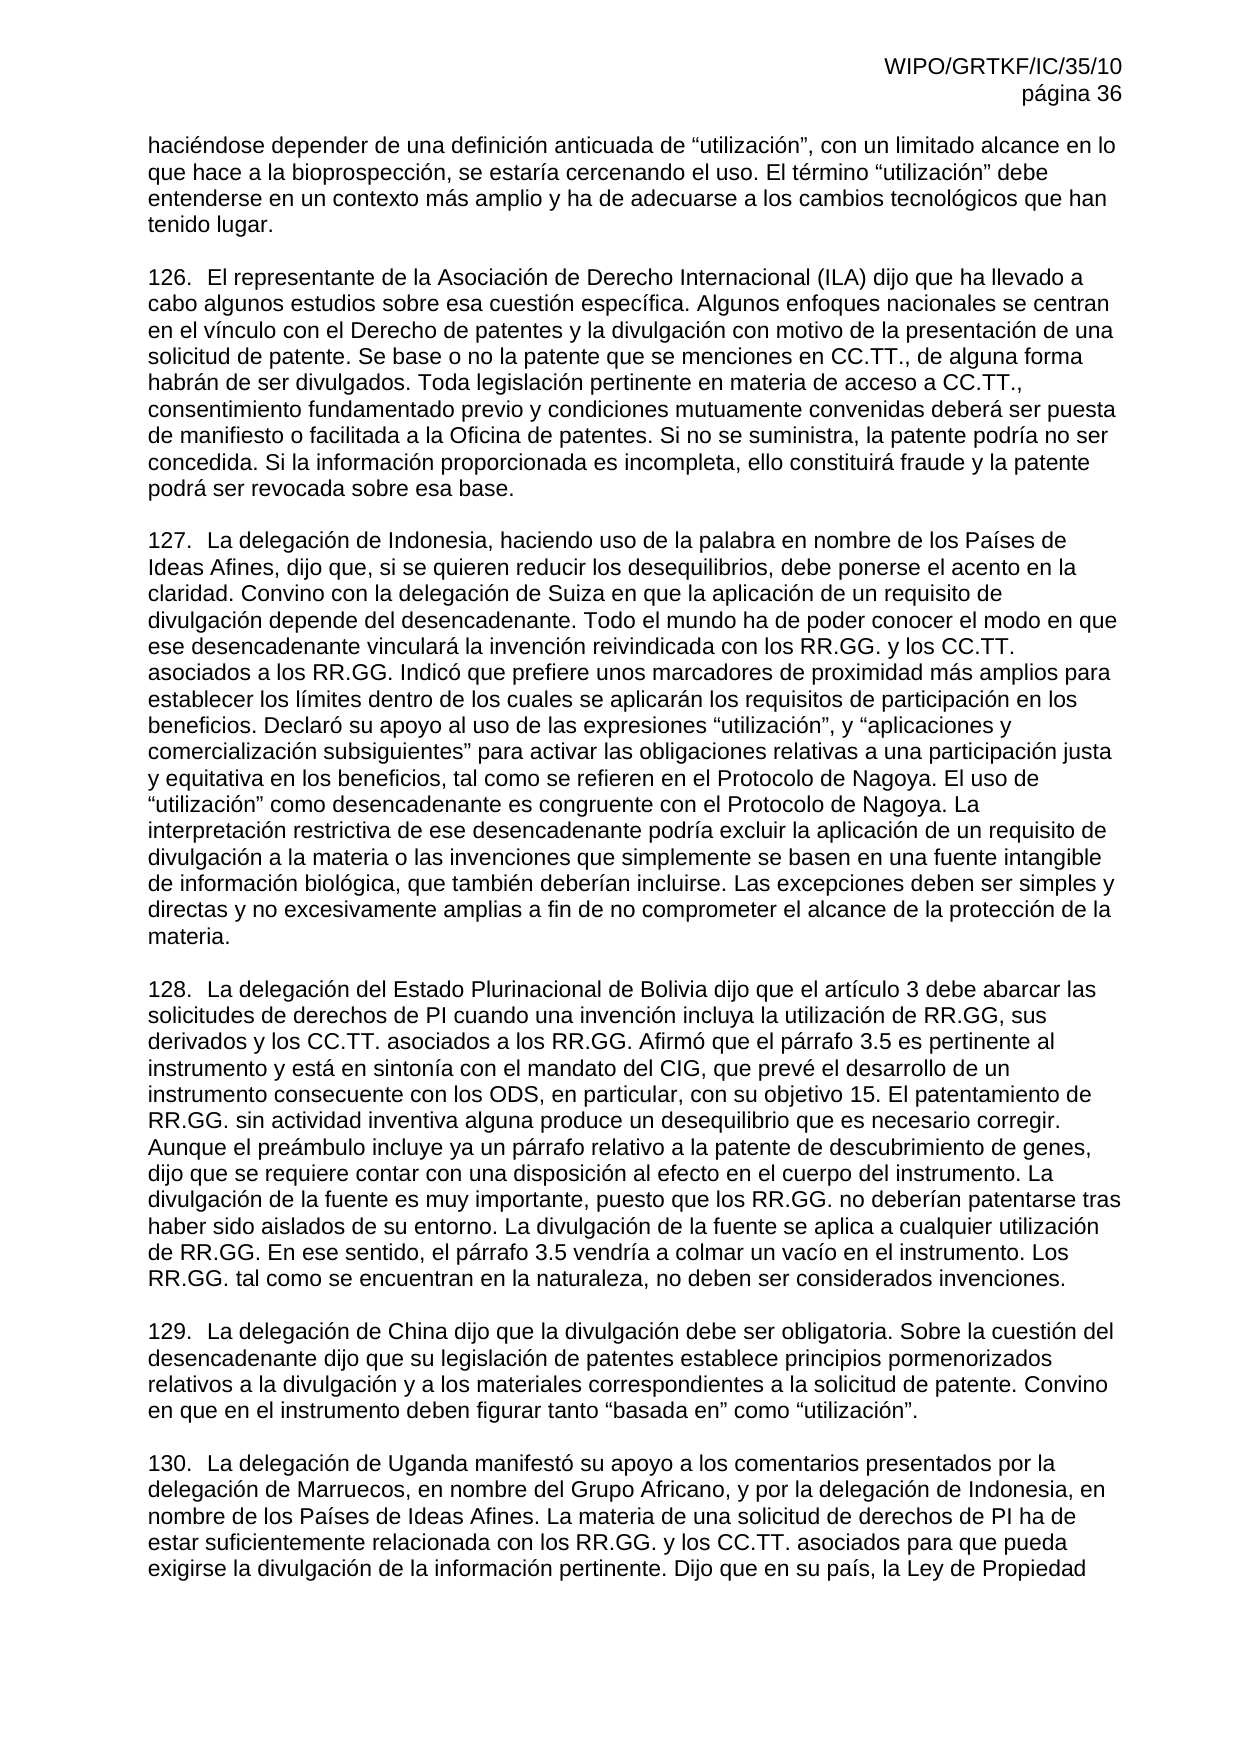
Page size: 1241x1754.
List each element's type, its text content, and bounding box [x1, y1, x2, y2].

list La delegación de China dijo que la divulgación debe ser obligatoria. Sobre la cuestión del desencadenante dijo que su legislación de patentes establece principios pormenorizados relativos a la divulgación y a los materiales correspondientes a la solicitud de patente. Convino en que en el instrumento deben figurar tanto “basada en” como “utilización”. [148, 1318, 1122, 1423]
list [148, 1450, 1122, 1582]
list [148, 132, 1122, 238]
list La delegación de Indonesia, haciendo uso de la palabra en nombre de los Países de Ideas Afines, dijo que, si se quieren reducir los desequilibrios, debe ponerse el acento en la claridad. Convino con la delegación de Suiza en que la aplicación de un requisito de divulgación depende del desencadenante. Todo el mundo ha de poder conocer el modo en que ese desencadenante vinculará la invención reivindicada con los RR.GG. y los CC.TT. asociados a los RR.GG. Indicó que prefiere unos marcadores de proximidad más amplios para establecer los límites dentro de los cuales se aplicarán los requisitos de participación en los beneficios. Declaró su apoyo al uso de las expresiones “utilización”, y “aplicaciones y comercialización subsiguientes” para activar las obligaciones relativas a una participación justa y equitativa en los beneficios, tal como se refieren en el Protocolo de Nagoya. El uso de “utilización” como desencadenante es congruente con el Protocolo de Nagoya. La interpretación restrictiva de ese desencadenante podría excluir la aplicación de un requisito de divulgación a la materia o las invenciones que simplemente se basen en una fuente intangible de información biológica, que también deberían incluirse. Las excepciones deben ser simples y directas y no excesivamente amplias a fin de no comprometer el alcance de la protección de la materia. [148, 527, 1122, 949]
list La delegación del Estado Plurinacional de Bolivia dijo que el artículo 3 debe abarcar las solicitudes de derechos de PI cuando una invención incluya la utilización de RR.GG, sus derivados y los CC.TT. asociados a los RR.GG. Afirmó que el párrafo 3.5 es pertinente al instrumento y está en sintonía con el mandato del CIG, que prevé el desarrollo de un instrumento consecuente con los ODS, en particular, con su objetivo 15. El patentamiento de RR.GG. sin actividad inventiva alguna produce un desequilibrio que es necesario corregir. Aunque el preámbulo incluye ya un párrafo relativo a la patente de descubrimiento de genes, dijo que se requiere contar con una disposición al efecto en el cuerpo del instrumento. La divulgación de la fuente es muy importante, puesto que los RR.GG. no deberían patentarse tras haber sido aislados de su entorno. La divulgación de la fuente se aplica a cualquier utilización de RR.GG. En ese sentido, el párrafo 3.5 vendría a colmar un vacío en el instrumento. Los RR.GG. tal como se encuentran en la naturaleza, no deben ser considerados invenciones. [148, 976, 1122, 1292]
list El representante de la Asociación de Derecho Internacional (ILA) dijo que ha llevado a cabo algunos estudios sobre esa cuestión específica. Algunos enfoques nacionales se centran en el vínculo con el Derecho de patentes y la divulgación con motivo de la presentación de una solicitud de patente. Se base o no la patente que se menciones en CC.TT., de alguna forma habrán de ser divulgados. Toda legislación pertinente en materia de acceso a CC.TT., consentimiento fundamentado previo y condiciones mutuamente convenidas deberá ser puesta de manifiesto o facilitada a la Oficina de patentes. Si no se suministra, la patente podría no ser concedida. Si la información proporcionada es incompleta, ello constituirá fraude y la patente podrá ser revocada sobre esa base. [148, 264, 1122, 501]
